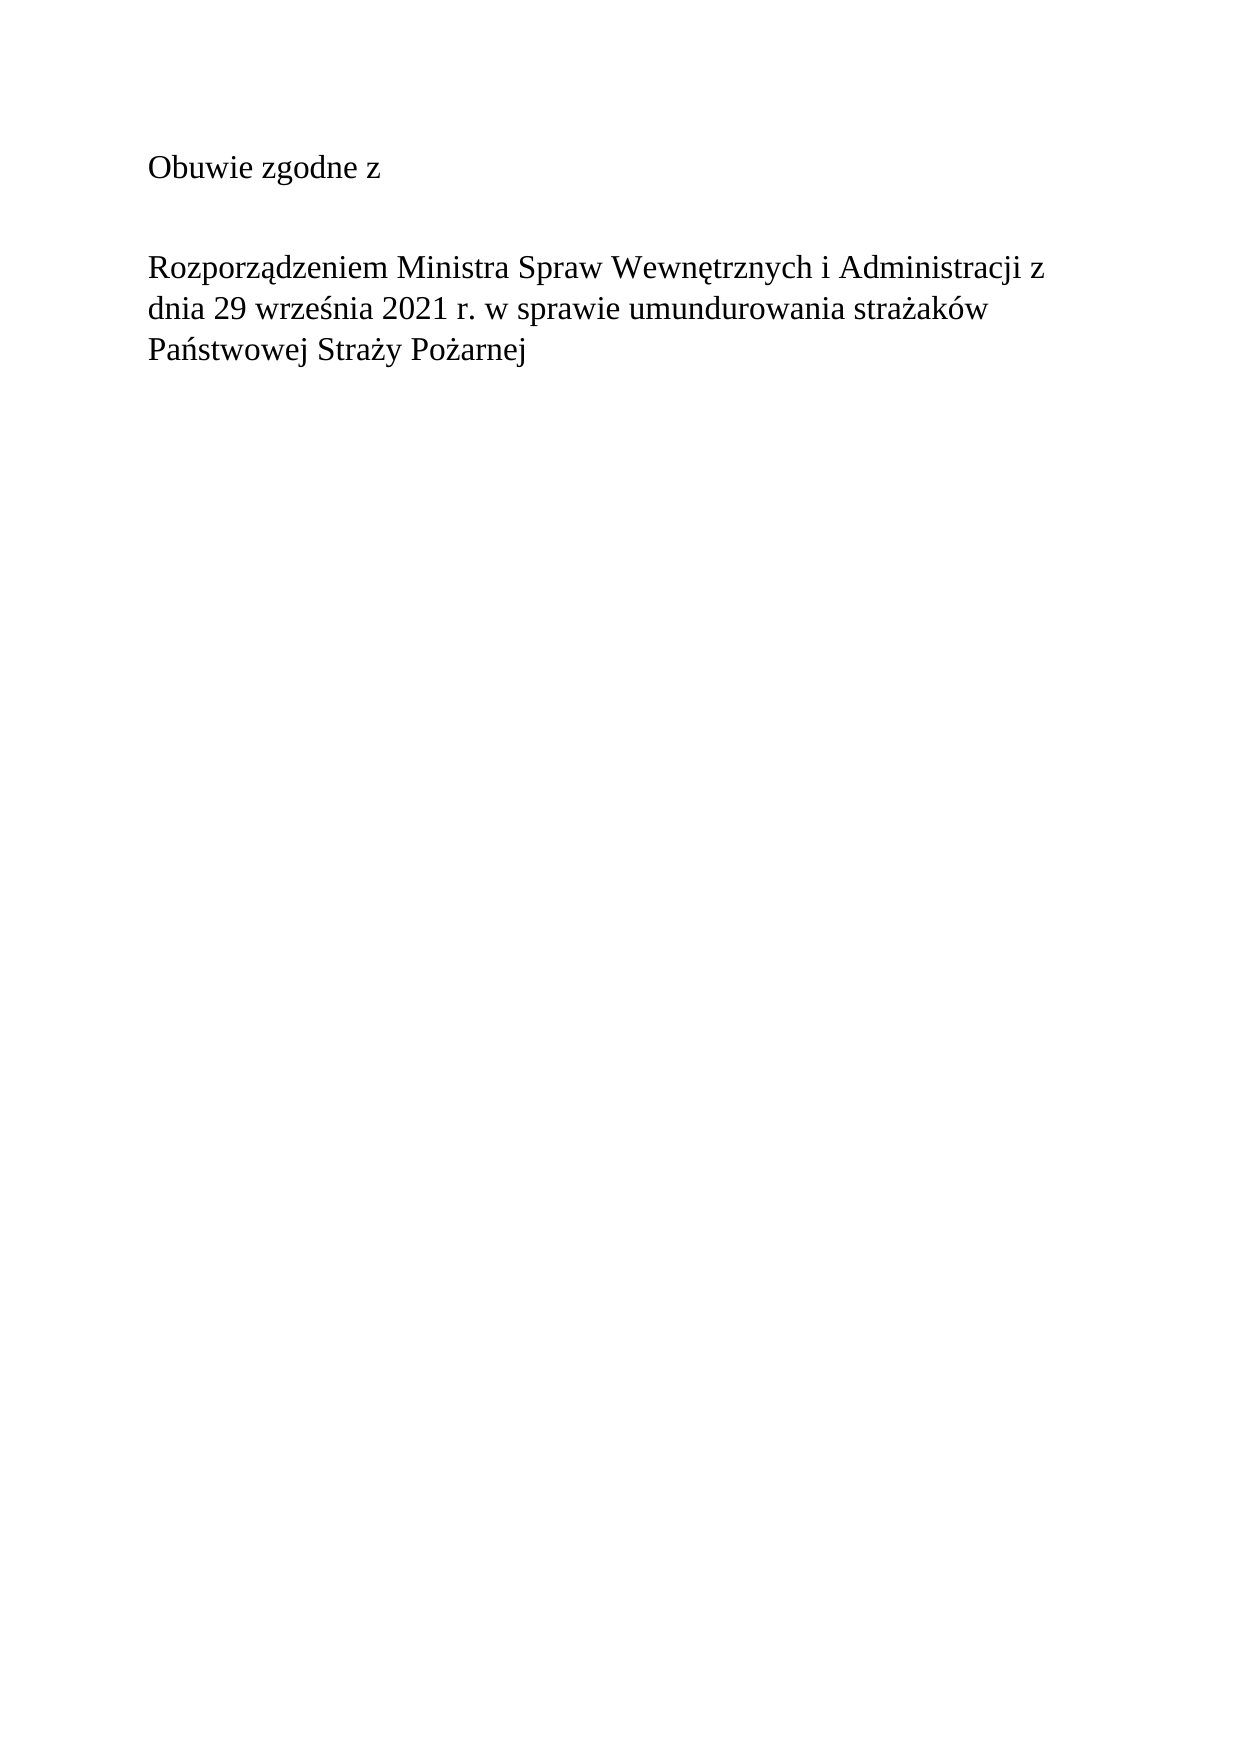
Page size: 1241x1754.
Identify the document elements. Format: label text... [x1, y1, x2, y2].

text Obuwie zgodne z [148, 148, 1093, 186]
list Rozporządzeniem Ministra Spraw Wewnętrznych i Administracji z dnia 29 września 2021 r. w sprawie umundurowania strażaków Państwowej Straży Pożarnej [148, 247, 1093, 368]
